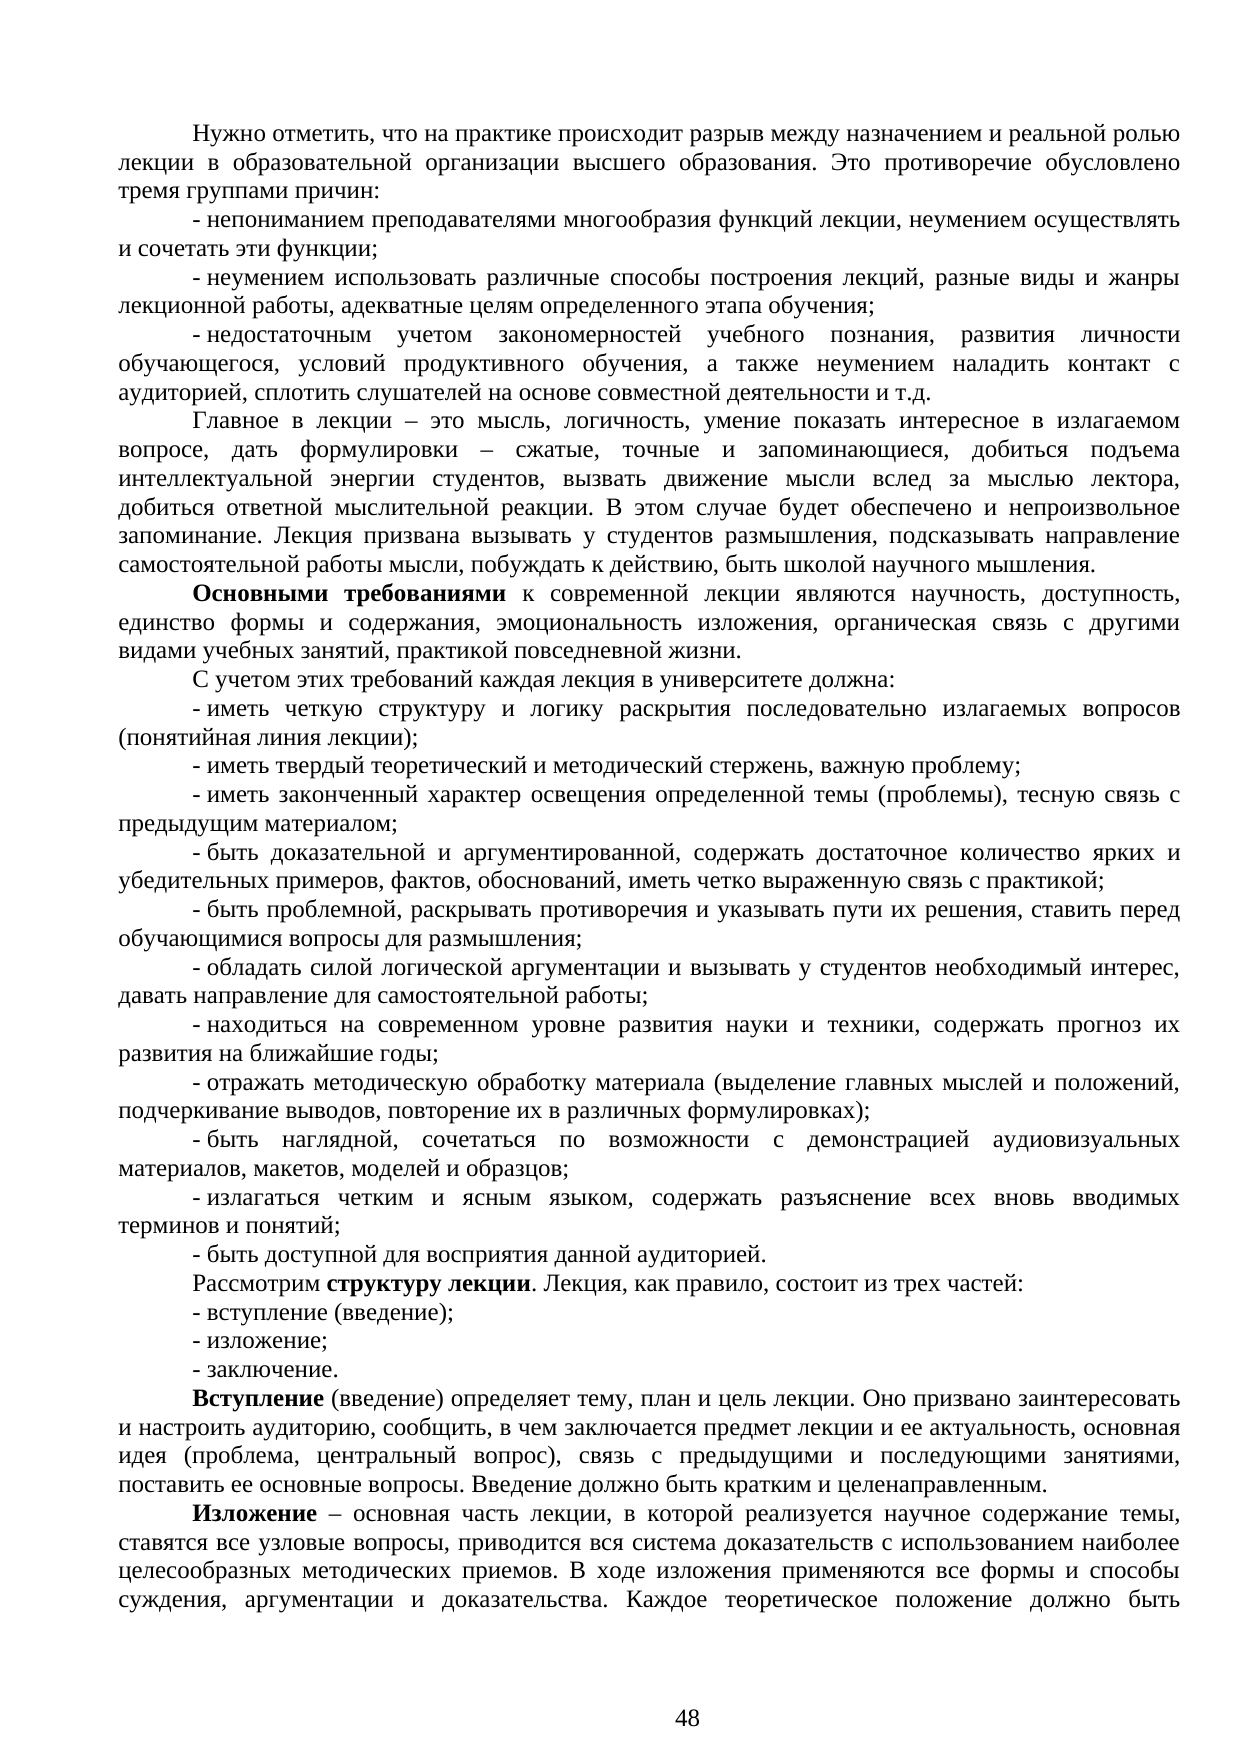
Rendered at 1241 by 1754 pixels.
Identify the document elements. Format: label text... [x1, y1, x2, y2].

text - вступление (введение); [118, 1297, 1181, 1326]
text - отражать методическую обработку материала (выделение главных мыслей и положений, подчеркивание выводов, повторение их в различных формулировках); [118, 1067, 1181, 1124]
text - быть наглядной, сочетаться по возможности с демонстрацией аудиовизуальных материалов, макетов, моделей и образцов; [118, 1124, 1181, 1182]
text Нужно отметить, что на практике происходит разрыв между назначением и реальной ролью лекции в образовательной организации высшего образования. Это противоречие обусловлено тремя группами причин: [118, 118, 1181, 204]
text - быть доступной для восприятия данной аудиторией. [118, 1239, 1181, 1268]
text Главное в лекции – это мысль, логичность, умение показать интересное в излагаемом вопросе, дать формулировки – сжатые, точные и запоминающиеся, добиться подъема интеллектуальной энергии студентов, вызвать движение мысли вслед за мыслью лектора, добиться ответной мыслительной реакции. В этом случае будет обеспечено и непроизвольное запоминание. Лекция призвана вызывать у студентов размышления, подсказывать направление самостоятельной работы мысли, побуждать к действию, быть школой научного мышления. [118, 406, 1181, 578]
text - быть доказательной и аргументированной, содержать достаточное количество ярких и убедительных примеров, фактов, обоснований, иметь четко выраженную связь с практикой; [118, 837, 1181, 894]
text Основными требованиями к современной лекции являются научность, доступность, единство формы и содержания, эмоциональность изложения, органическая связь с другими видами учебных занятий, практикой повседневной жизни. [118, 578, 1181, 664]
text - неумением использовать различные способы построения лекций, разные виды и жанры лекционной работы, адекватные целям определенного этапа обучения; [118, 262, 1181, 319]
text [118, 1498, 1181, 1613]
text - иметь твердый теоретический и методический стержень, важную проблему; [118, 751, 1181, 779]
text - находиться на современном уровне развития науки и техники, содержать прогноз их развития на ближайшие годы; [118, 1009, 1181, 1067]
text - иметь четкую структуру и логику раскрытия последовательно излагаемых вопросов (понятийная линия лекции); [118, 693, 1181, 751]
text - изложение; [118, 1326, 1181, 1354]
text - недостаточным учетом закономерностей учебного познания, развития личности обучающегося, условий продуктивного обучения, а также неумением наладить контакт с аудиторией, сплотить слушателей на основе совместной деятельности и т.д. [118, 319, 1181, 406]
text - непониманием преподавателями многообразия функций лекции, неумением осуществлять и сочетать эти функции; [118, 204, 1181, 262]
text - обладать силой логической аргументации и вызывать у студентов необходимый интерес, давать направление для самостоятельной работы; [118, 952, 1181, 1009]
text Вступление (введение) определяет тему, план и цель лекции. Оно призвано заинтересовать и настроить аудиторию, сообщить, в чем заключается предмет лекции и ее актуальность, основная идея (проблема, центральный вопрос), связь с предыдущими и последующими занятиями, поставить ее основные вопросы. Введение должно быть кратким и целенаправленным. [118, 1383, 1181, 1498]
text Рассмотрим структуру лекции. Лекция, как правило, состоит из трех частей: [118, 1268, 1181, 1297]
text - иметь законченный характер освещения определенной темы (проблемы), тесную связь с предыдущим материалом; [118, 779, 1181, 837]
text - быть проблемной, раскрывать противоречия и указывать пути их решения, ставить перед обучающимися вопросы для размышления; [118, 894, 1181, 952]
text - заключение. [118, 1354, 1181, 1383]
text - излагаться четким и ясным языком, содержать разъяснение всех вновь вводимых терминов и понятий; [118, 1182, 1181, 1239]
text С учетом этих требований каждая лекция в университете должна: [118, 664, 1181, 693]
